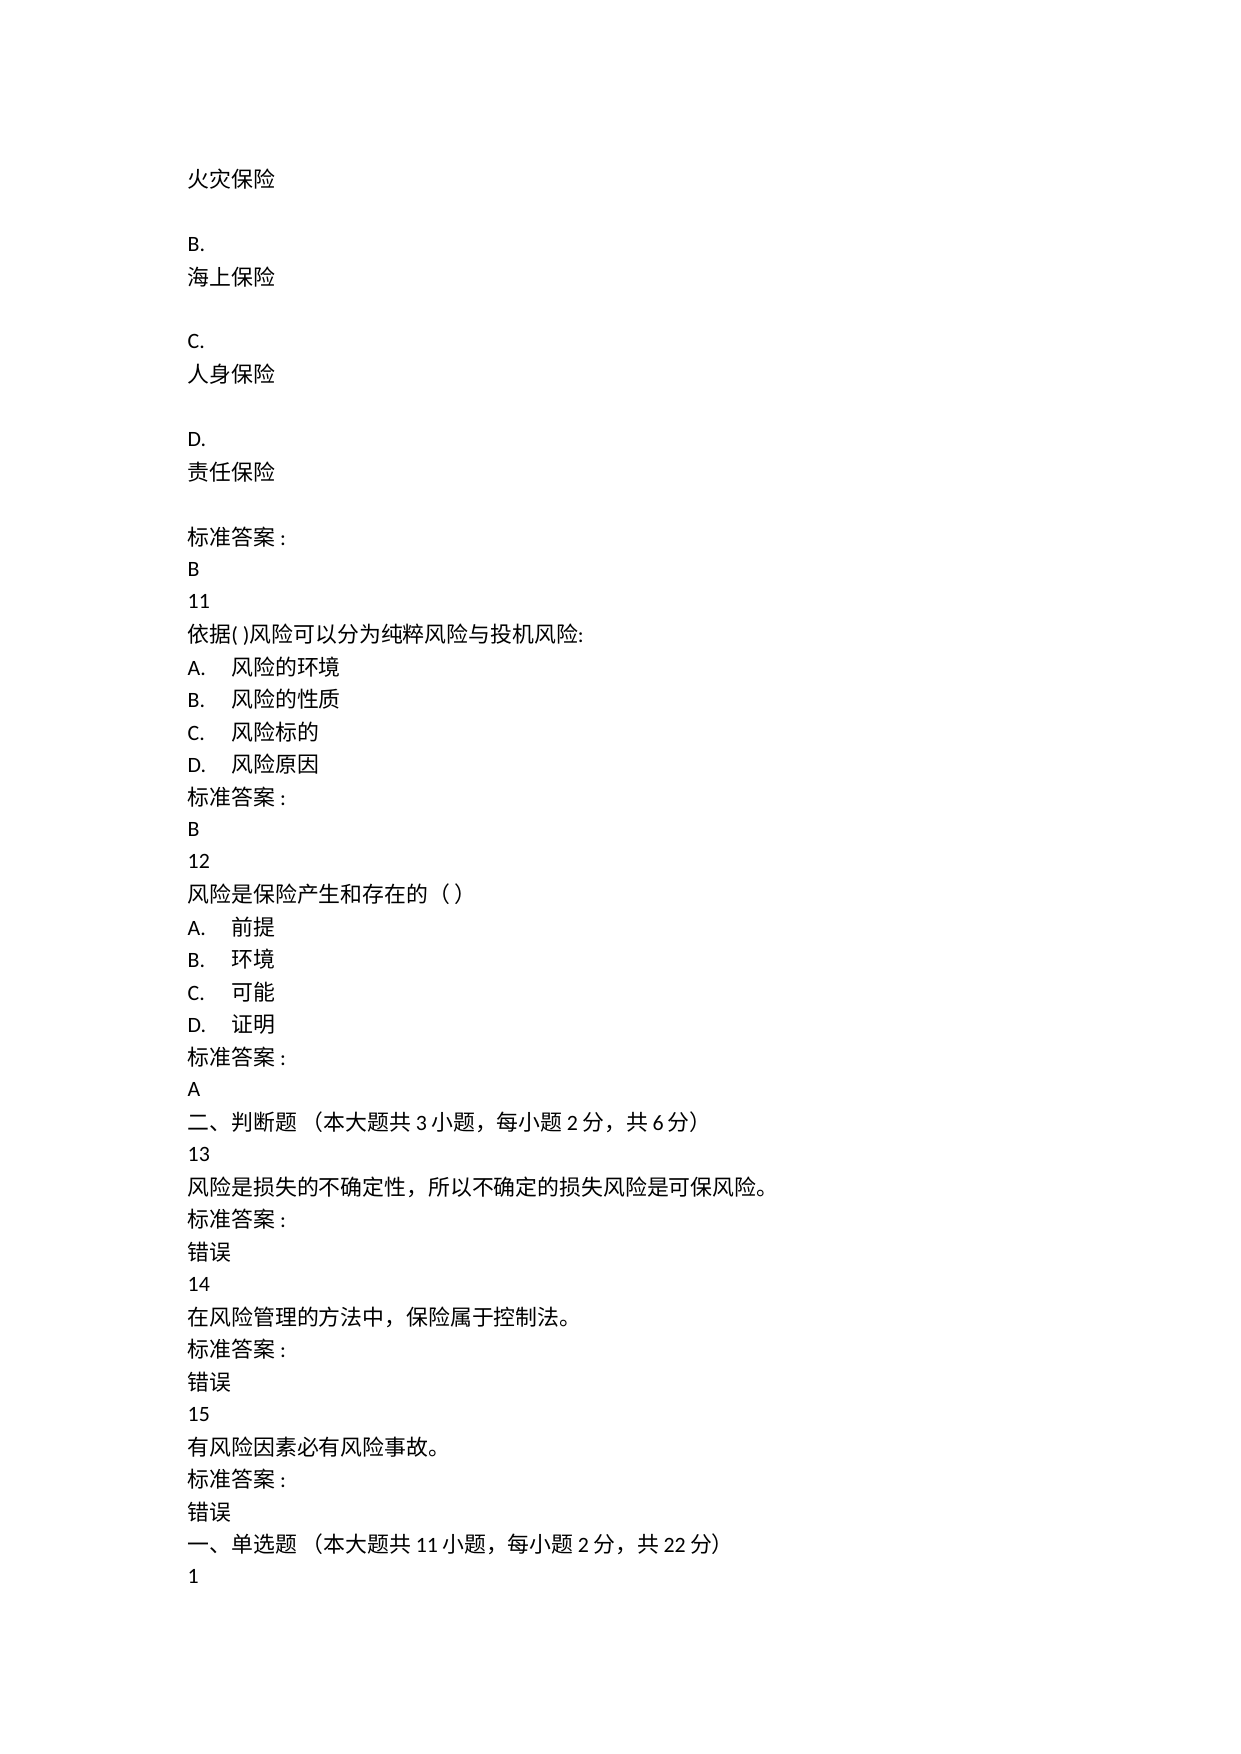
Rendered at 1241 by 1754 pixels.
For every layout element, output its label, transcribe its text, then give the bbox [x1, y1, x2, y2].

text 二、判断题 （本大题共3小题，每小题2分，共6分） [187, 1104, 1053, 1137]
text 13 [187, 1137, 1053, 1169]
text B. [187, 227, 1053, 259]
text 15 [187, 1397, 1053, 1429]
text 标准答案 : [187, 1462, 1053, 1494]
text 标准答案 : [187, 1202, 1053, 1234]
text D. 证明 [187, 1007, 1053, 1039]
text 标准答案 : [187, 519, 1053, 552]
text B [187, 552, 1053, 584]
text A [187, 1072, 1053, 1104]
text 在风险管理的方法中，保险属于控制法。 [187, 1299, 1053, 1332]
text 标准答案 : [187, 1039, 1053, 1072]
text C. 风险标的 [187, 714, 1053, 747]
text 14 [187, 1267, 1053, 1299]
text 依据( )风险可以分为纯粹风险与投机风险: [187, 617, 1053, 649]
text B. 环境 [187, 942, 1053, 974]
text 12 [187, 844, 1053, 877]
text B. 风险的性质 [187, 682, 1053, 714]
text 11 [187, 584, 1053, 617]
text 有风险因素必有风险事故。 [187, 1429, 1053, 1462]
text 标准答案 : [187, 1332, 1053, 1364]
text 火灾保险 [187, 162, 1053, 194]
text 1 [187, 1559, 1053, 1592]
text 标准答案 : [187, 779, 1053, 812]
text 一、单选题 （本大题共11小题，每小题2分，共22分） [187, 1527, 1053, 1559]
text C. [187, 324, 1053, 357]
text 错误 [187, 1234, 1053, 1267]
text 海上保险 [187, 259, 1053, 292]
text C. 可能 [187, 974, 1053, 1007]
text D. 风险原因 [187, 747, 1053, 779]
text A. 前提 [187, 909, 1053, 942]
text 人身保险 [187, 357, 1053, 389]
text 责任保险 [187, 454, 1053, 487]
text D. [187, 422, 1053, 454]
text B [187, 812, 1053, 844]
text 错误 [187, 1364, 1053, 1397]
text 错误 [187, 1494, 1053, 1527]
text A. 风险的环境 [187, 649, 1053, 682]
text 风险是损失的不确定性，所以不确定的损失风险是可保风险。 [187, 1169, 1053, 1202]
text 风险是保险产生和存在的（ ） [187, 877, 1053, 909]
